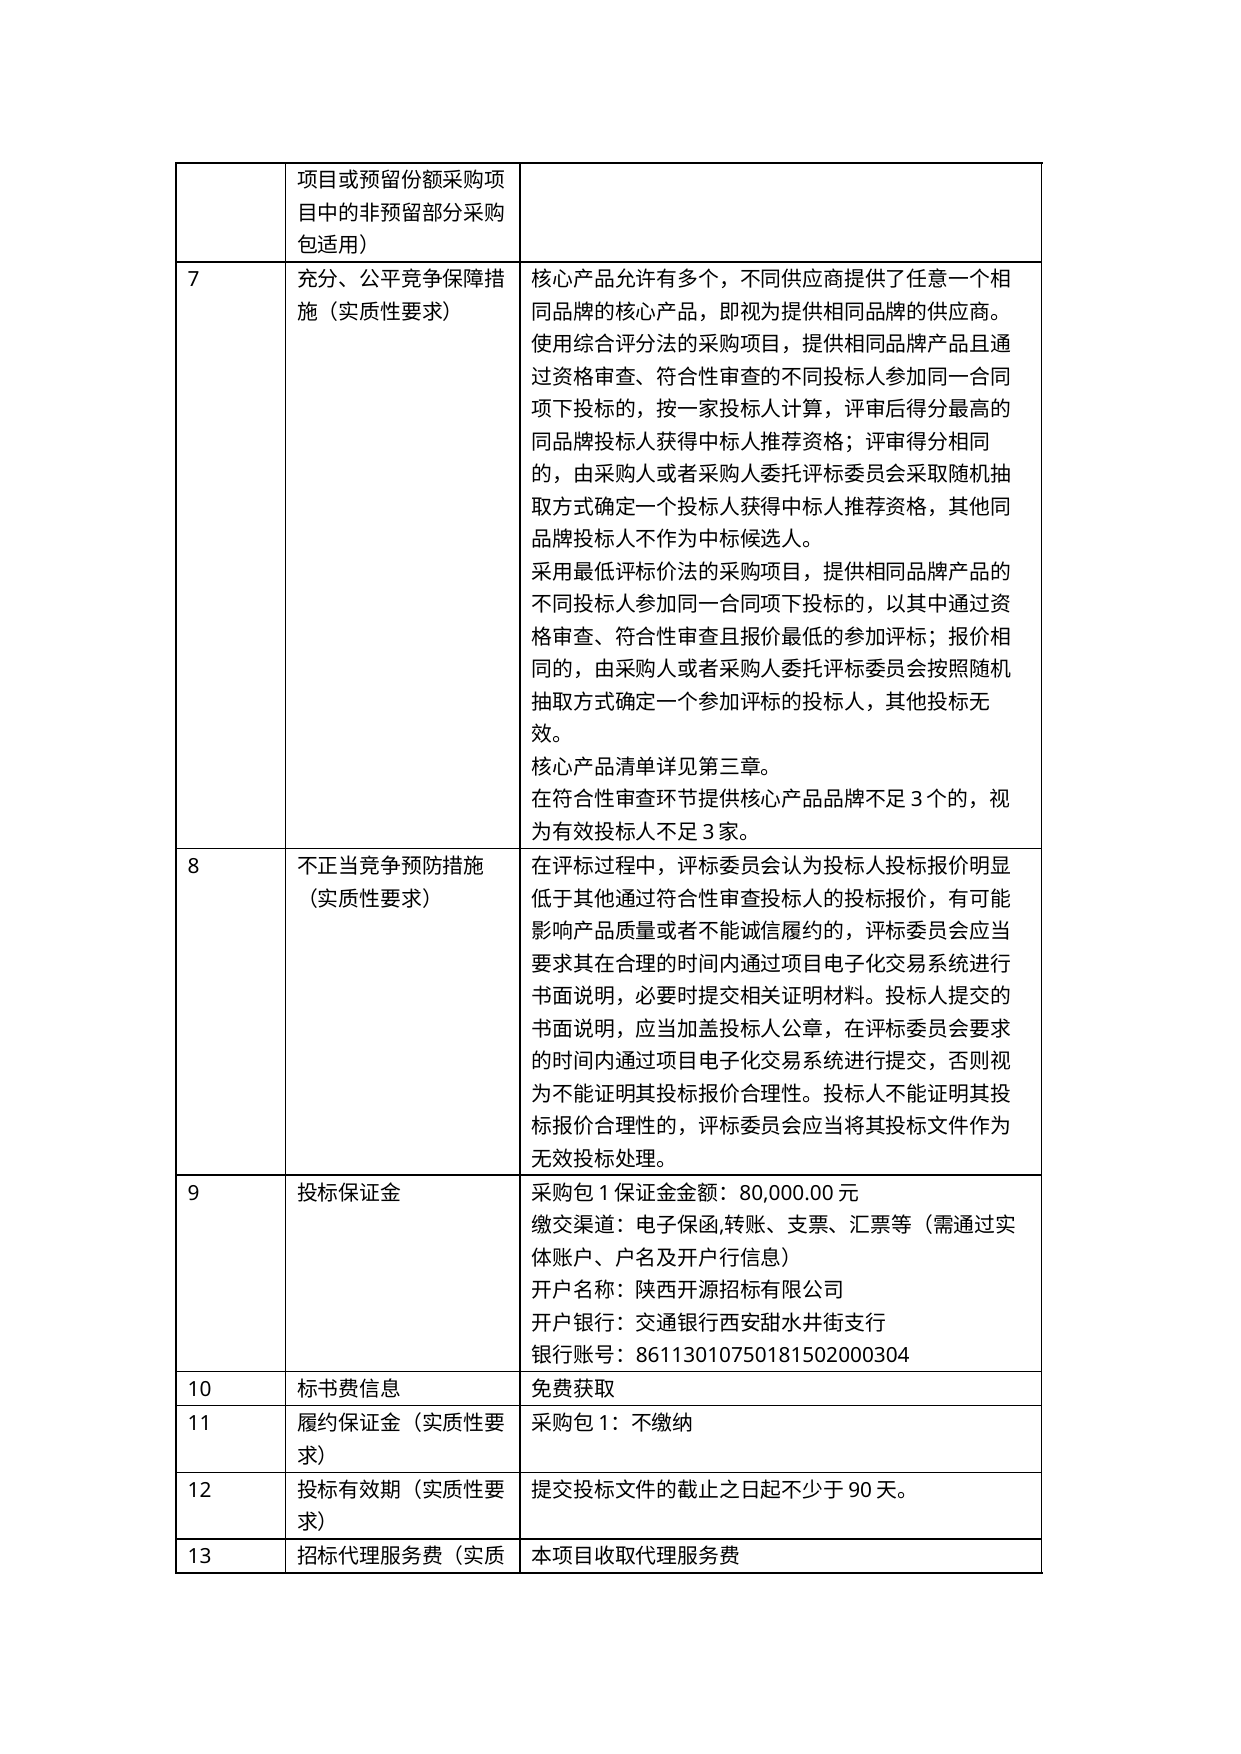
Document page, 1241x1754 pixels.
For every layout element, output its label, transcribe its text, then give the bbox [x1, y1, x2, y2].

table_cell 11 [177, 1406, 285, 1471]
table_cell 13 [177, 1540, 285, 1572]
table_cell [521, 164, 1041, 261]
table_cell 充分、公平竞争保障措施（实质性要求） [286, 263, 519, 848]
table_cell 投标保证金 [286, 1176, 519, 1371]
table_cell 在评标过程中，评标委员会认为投标人投标报价明显低于其他通过符合性审查投标人的投标报价，有可能影响产品质量或者不能诚信履约的，评标委员会应当要求其在合理的时间内通过项目电子化交易系统进行书面说明，必要时提交相关证明材料。投标人提交的书面说明，应当加盖投标人公章，在评标委员会要求的时间内通过项目电子化交易系统进行提交，否则视为不能证明其投标报价合理性。投标人不能证明其投标报价合理性的，评标委员会应当将其投标文件作为无效投标处理。 [521, 849, 1041, 1174]
table_cell 招标代理服务费（实质性要求） [286, 1540, 519, 1572]
table_cell 不正当竞争预防措施（实质性要求） [286, 849, 519, 1174]
table_cell 投标有效期（实质性要求） [286, 1473, 519, 1538]
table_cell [521, 1540, 1041, 1572]
table_cell 10 [177, 1372, 285, 1405]
table_cell 12 [177, 1473, 285, 1538]
table_cell 6 [177, 164, 285, 261]
table_cell 提交投标文件的截止之日起不少于90天。 [521, 1473, 1041, 1538]
table_cell 核心产品允许有多个，不同供应商提供了任意一个相同品牌的核心产品，即视为提供相同品牌的供应商。 使用综合评分法的采购项目，提供相同品牌产品且通过资格审查、符合性审查的不同投标人参加同一合同项下投标的，按一家投标人计算，评审后得分最高的同品牌投标人获得中标人推荐资格；评审得分相同的，由采购人或者采购人委托评标委员会采取随机抽取方式确定一个投标人获得中标人推荐资格，其他同品牌投标人不作为中标候选人。 采用最低评标价法的采购项目，提供相同品牌产品的不同投标人参加同一合同项下投标的，以其中通过资格审查、符合性审查且报价最低的参加评标；报价相同的，由采购人或者采购人委托评标委员会按照随机抽取方式确定一个参加评标的投标人，其他投标无效。 核心产品清单详见第三章。 在符合性审查环节提供核心产品品牌不足3个的，视为有效投标人不足3家。 [521, 263, 1041, 848]
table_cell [286, 164, 519, 261]
table_cell 采购包1保证金金额：80,000.00元 缴交渠道：电子保函,转账、支票、汇票等（需通过实体账户、户名及开户行信息） 开户名称：陕西开源招标有限公司 开户银行：交通银行西安甜水井街支行 银行账号：86113010750181502000304 [521, 1176, 1041, 1371]
table_cell 采购包1：不缴纳 [521, 1406, 1041, 1471]
table_cell 标书费信息 [286, 1372, 519, 1405]
table_cell 7 [177, 263, 285, 848]
table_cell 9 [177, 1176, 285, 1371]
table_cell 免费获取 [521, 1372, 1041, 1405]
table_cell 8 [177, 849, 285, 1174]
table_cell 履约保证金（实质性要求） [286, 1406, 519, 1471]
